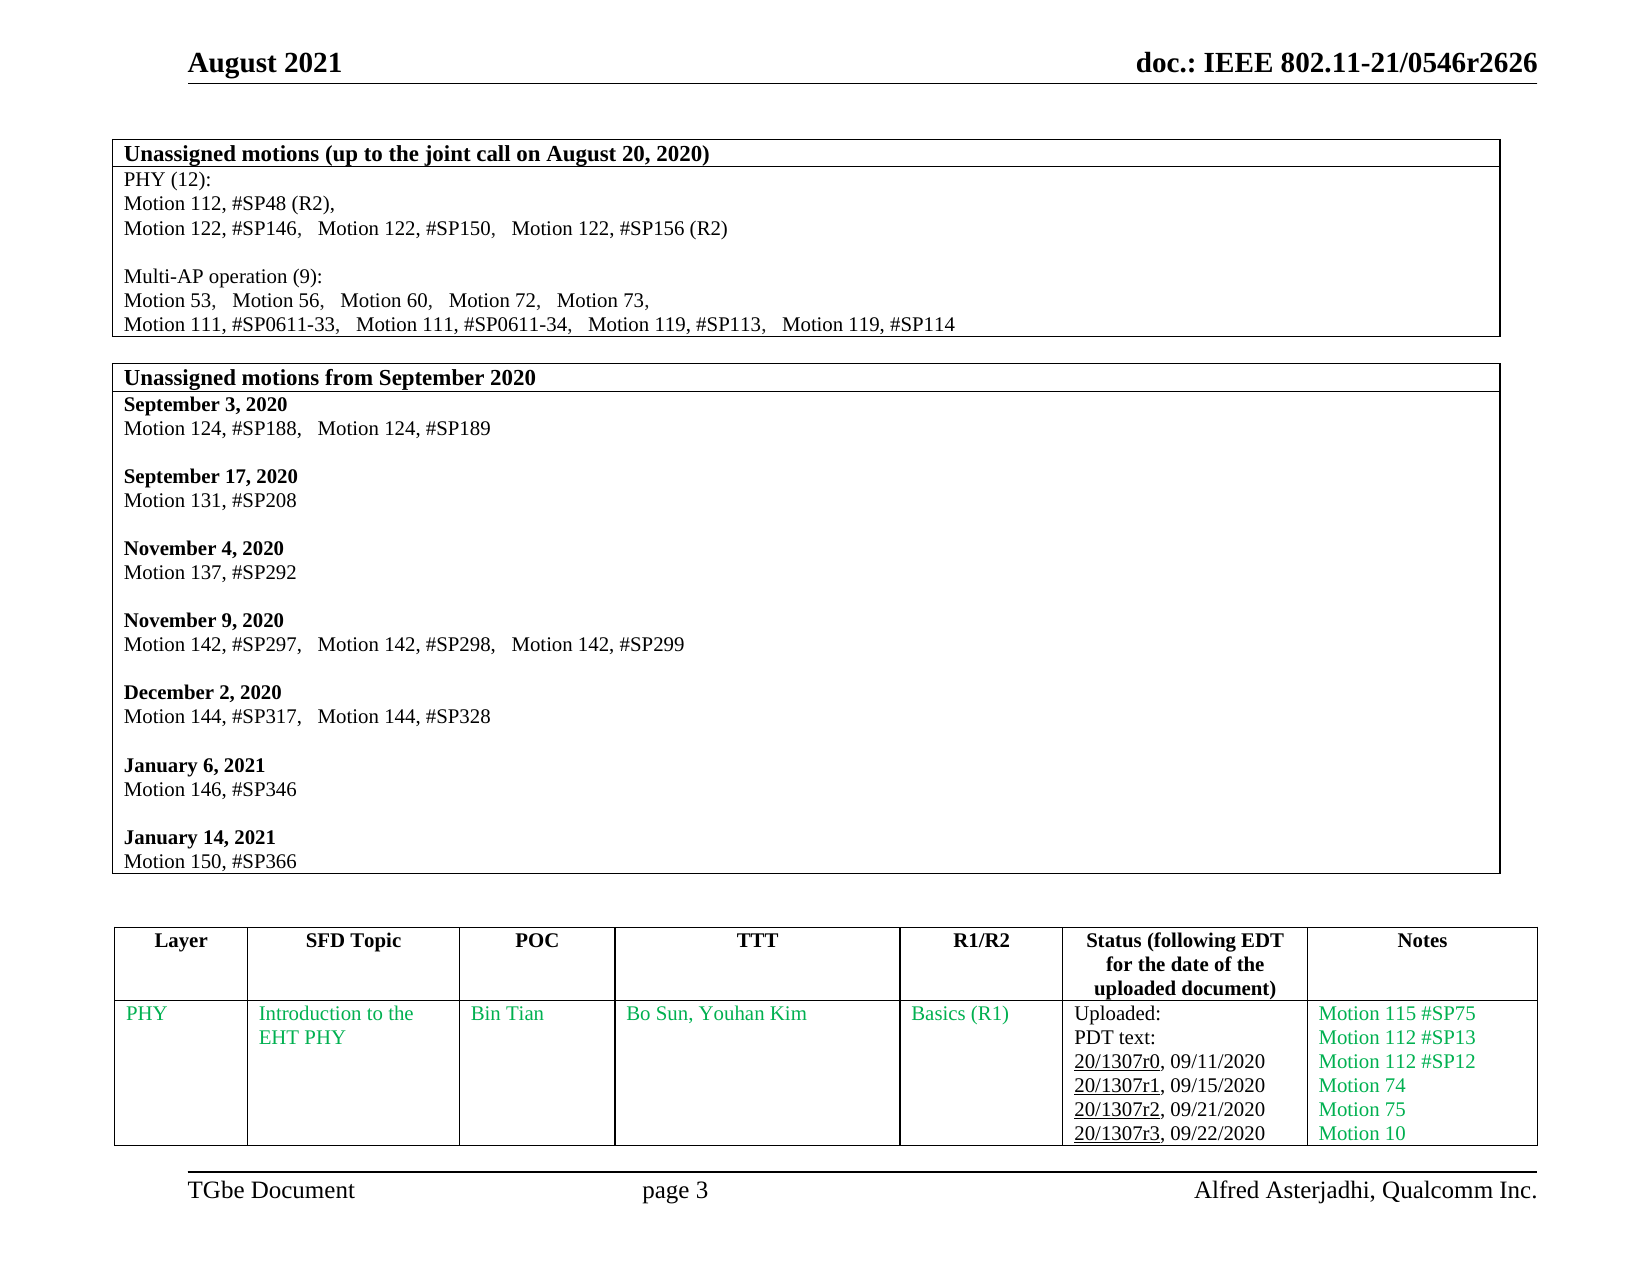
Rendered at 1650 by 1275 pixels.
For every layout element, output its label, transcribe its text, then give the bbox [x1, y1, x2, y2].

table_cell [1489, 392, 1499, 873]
table_cell Introduction to the EHT PHY [248, 1001, 459, 1145]
table_header Status (following EDT for the date of the uploaded document) [1063, 928, 1307, 1000]
table_header SFD Topic [248, 928, 459, 1000]
table_header TTT [616, 928, 899, 1000]
table_cell PHY [115, 1001, 247, 1145]
table_header Unassigned motions (up to the joint call on August 20, 2020) [113, 140, 1499, 166]
table_header R1/R2 [901, 928, 1062, 1000]
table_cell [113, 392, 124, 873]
table_header POC [460, 928, 614, 1000]
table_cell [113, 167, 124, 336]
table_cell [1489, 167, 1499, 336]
table_header Layer [115, 928, 247, 1000]
table_cell Bo Sun, Youhan Kim [616, 1001, 899, 1145]
table_header Notes [1308, 928, 1537, 1000]
table_cell Bin Tian [460, 1001, 614, 1145]
table_header Unassigned motions from September 2020 [113, 364, 1499, 391]
table_cell Basics (R1) [901, 1001, 1062, 1145]
